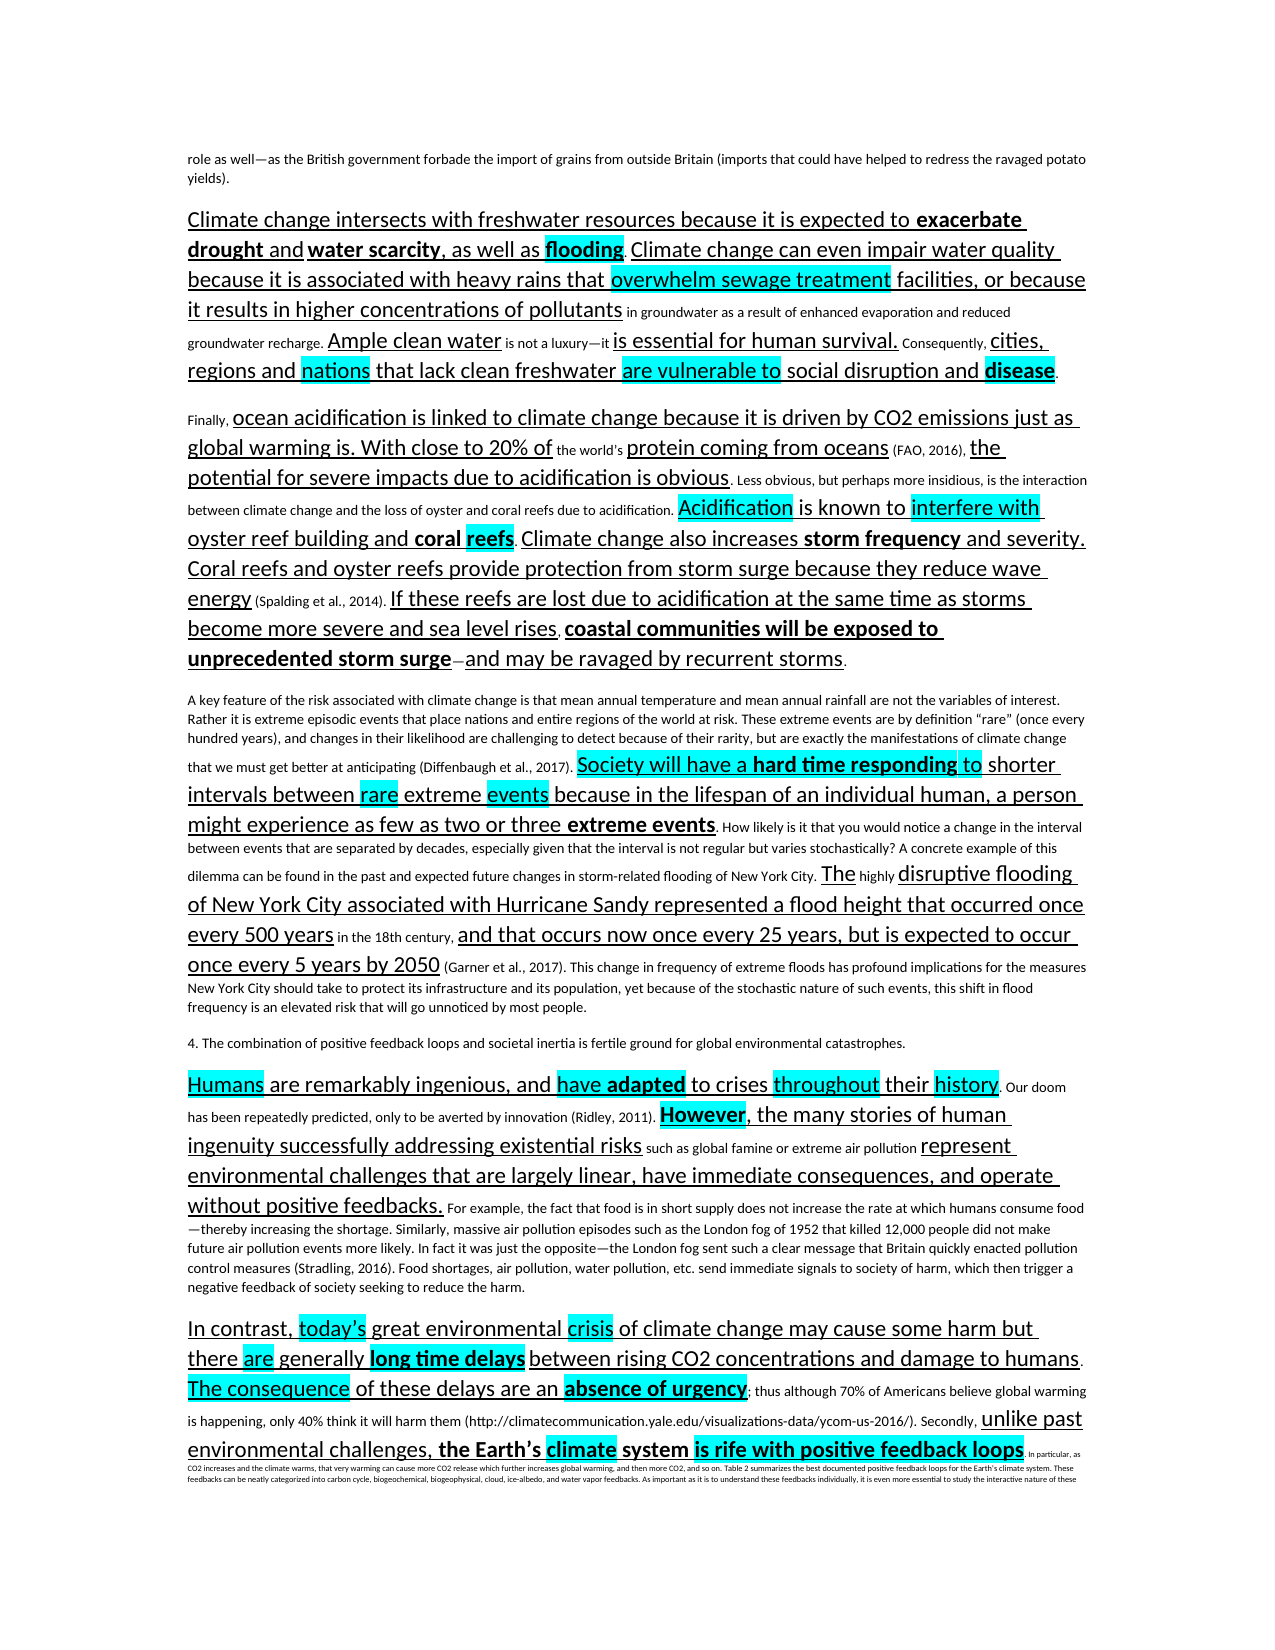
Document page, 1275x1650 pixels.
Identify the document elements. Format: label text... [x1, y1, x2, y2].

text 4. The combination of positive feedback loops and societal inertia is fertile ground for global environmental catastrophes. [187, 1034, 1087, 1052]
text Climate change intersects with freshwater resources because it is expected to exacerbate drought and water scarcity, as well as flooding. Climate change can even impair water quality because it is associated with heavy rains that overwhelm sewage treatment facilities, or because it results in higher concentrations of pollutants in groundwater as a result of enhanced evaporation and reduced groundwater recharge. Ample clean water is not a luxury—it is essential for human survival. Consequently, cities, regions and nations that lack clean freshwater are vulnerable to social disruption and disease. [187, 205, 1087, 384]
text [187, 150, 1087, 187]
text A key feature of the risk associated with climate change is that mean annual temperature and mean annual rainfall are not the variables of interest. Rather it is extreme episodic events that place nations and entire regions of the world at risk. These extreme events are by definition “rare” (once every hundred years), and changes in their likelihood are challenging to detect because of their rarity, but are exactly the manifestations of climate change that we must get better at anticipating (Diffenbaugh et al., 2017). Society will have a hard time responding to shorter intervals between rare extreme events because in the lifespan of an individual human, a person might experience as few as two or three extreme events. How likely is it that you would notice a change in the interval between events that are separated by decades, especially given that the interval is not regular but varies stochastically? A concrete example of this dilemma can be found in the past and expected future changes in storm-related flooding of New York City. The highly disruptive flooding of New York City associated with Hurricane Sandy represented a flood height that occurred once every 500 years in the 18th century, and that occurs now once every 25 years, but is expected to occur once every 5 years by 2050 (Garner et al., 2017). This change in frequency of extreme floods has profound implications for the measures New York City should take to protect its infrastructure and its population, yet because of the stochastic nature of such events, this shift in flood frequency is an elevated risk that will go unnoticed by most people. [187, 691, 1087, 1017]
text Humans are remarkably ingenious, and have adapted to crises throughout their history. Our doom has been repeatedly predicted, only to be averted by innovation (Ridley, 2011). However, the many stories of human ingenuity successfully addressing existential risks such as global famine or extreme air pollution represent environmental challenges that are largely linear, have immediate consequences, and operate without positive feedbacks. For example, the fact that food is in short supply does not increase the rate at which humans consume food—thereby increasing the shortage. Similarly, massive air pollution episodes such as the London fog of 1952 that killed 12,000 people did not make future air pollution events more likely. In fact it was just the opposite—the London fog sent such a clear message that Britain quickly enacted pollution control measures (Stradling, 2016). Food shortages, air pollution, water pollution, etc. send immediate signals to society of harm, which then trigger a negative feedback of society seeking to reduce the harm. [187, 1070, 1087, 1296]
text Finally, ocean acidification is linked to climate change because it is driven by CO2 emissions just as global warming is. With close to 20% of the world’s protein coming from oceans (FAO, 2016), the potential for severe impacts due to acidification is obvious. Less obvious, but perhaps more insidious, is the interaction between climate change and the loss of oyster and coral reefs due to acidification. Acidification is known to interfere with oyster reef building and coral reefs. Climate change also increases storm frequency and severity. Coral reefs and oyster reefs provide protection from storm surge because they reduce wave energy (Spalding et al., 2014). If these reefs are lost due to acidification at the same time as storms become more severe and sea level rises, coastal communities will be exposed to unprecedented storm surge—and may be ravaged by recurrent storms. [187, 403, 1087, 673]
